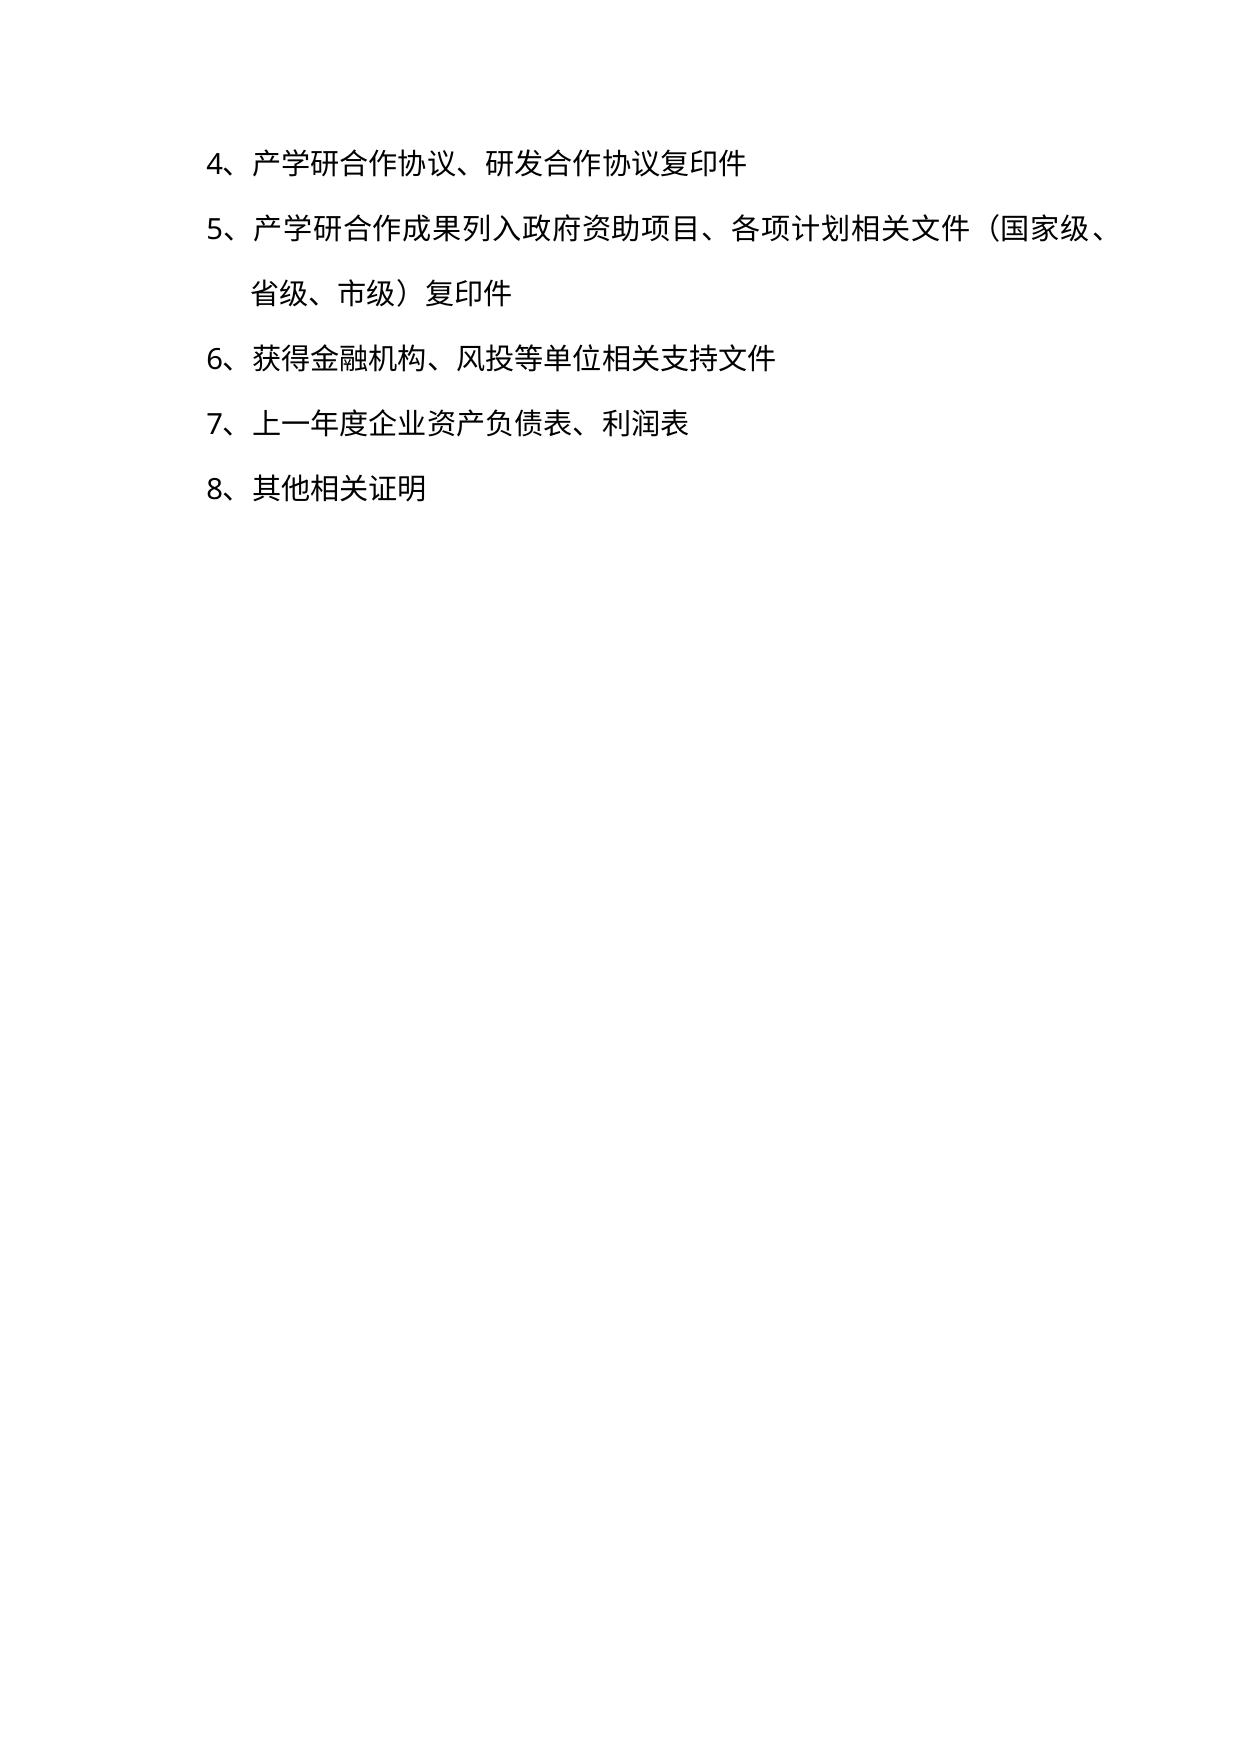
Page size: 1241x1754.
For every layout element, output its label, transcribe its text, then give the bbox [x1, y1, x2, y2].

text 4、产学研合作协议、研发合作协议复印件 [148, 129, 1092, 194]
text 5、产学研合作成果列入政府资助项目、各项计划相关文件（国家级、省级、市级）复印件 [206, 194, 1092, 324]
text 8、其他相关证明 [148, 454, 1092, 519]
text 7、上一年度企业资产负债表、利润表 [148, 389, 1092, 454]
text 6、获得金融机构、风投等单位相关支持文件 [148, 324, 1092, 389]
